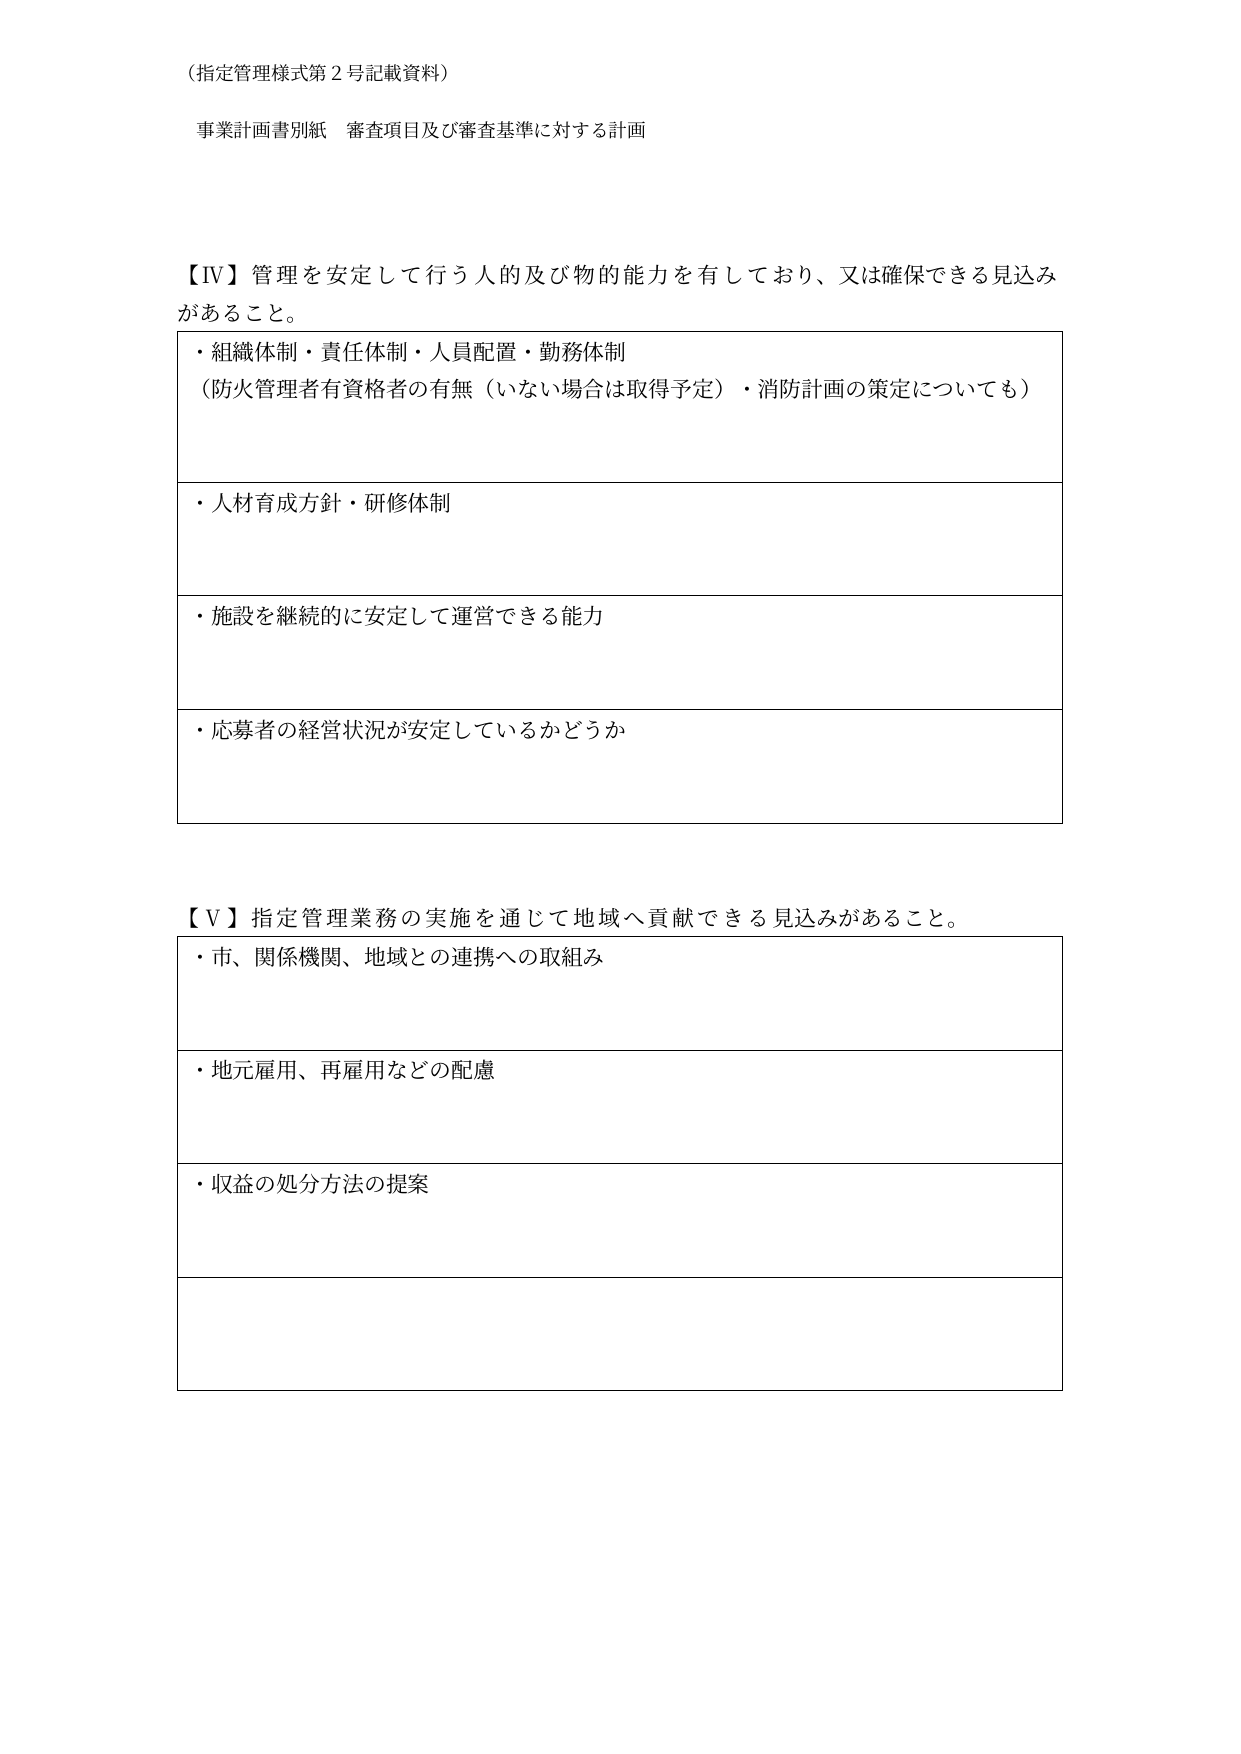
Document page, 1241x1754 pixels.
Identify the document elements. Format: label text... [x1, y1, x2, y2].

table_header ・市、関係機関、地域との連携への取組み [178, 937, 1062, 1049]
text 【Ⅳ】管理を安定して行う人的及び物的能力を有しており、又は確保できる見込みがあること。 [177, 256, 1063, 331]
text 【Ⅴ】指定管理業務の実施を通じて地域へ貢献できる見込みがあること。 [177, 898, 1063, 936]
table_cell ・収益の処分方法の提案 [178, 1164, 1062, 1277]
table_cell ・施設を継続的に安定して運営できる能力 [178, 596, 1062, 709]
table_cell ・人材育成方針・研修体制 [178, 483, 1062, 595]
table_cell [178, 1278, 1062, 1390]
table_cell ・応募者の経営状況が安定しているかどうか [178, 710, 1062, 822]
table_cell ・地元雇用、再雇用などの配慮 [178, 1051, 1062, 1163]
table_header ・組織体制・責任体制・人員配置・勤務体制 （防火管理者有資格者の有無（いない場合は取得予定）・消防計画の策定についても） [178, 332, 1062, 482]
